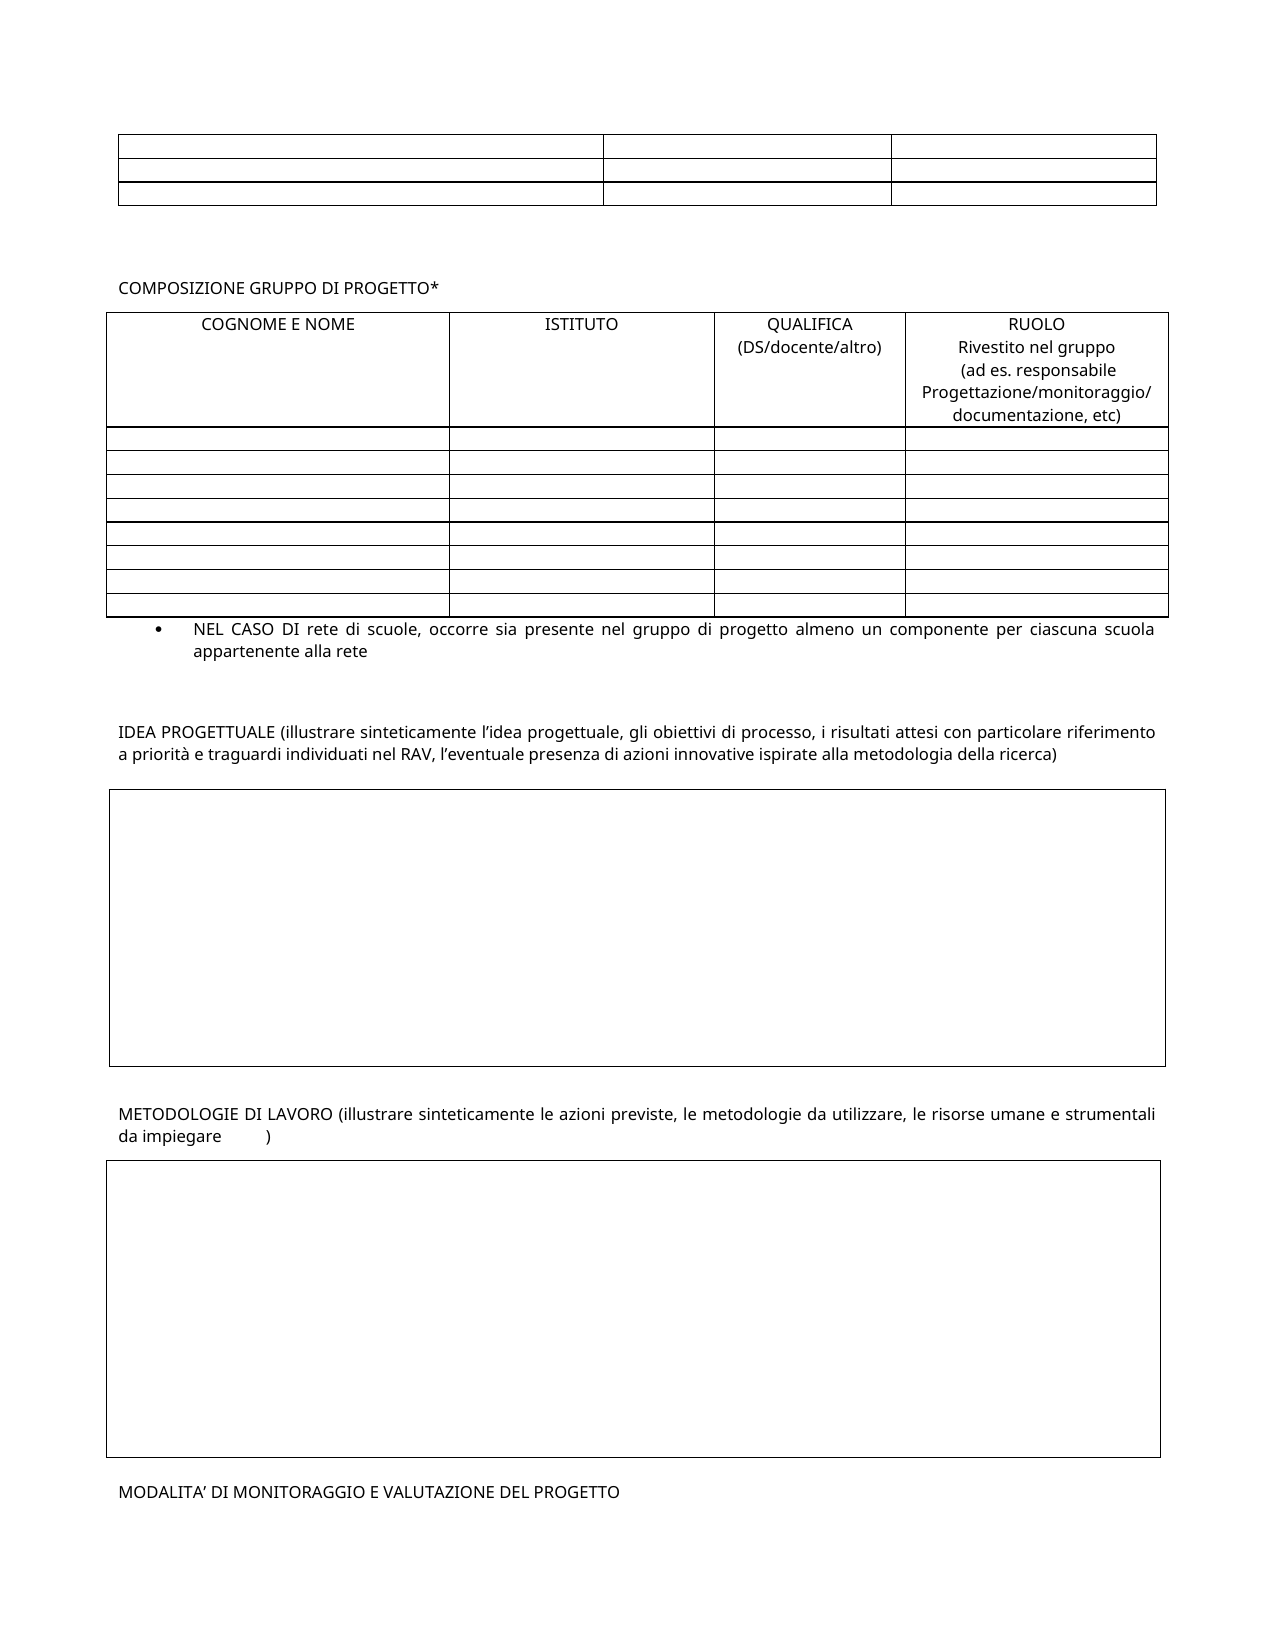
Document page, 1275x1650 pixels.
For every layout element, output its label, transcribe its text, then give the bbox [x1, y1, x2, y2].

table_header COGNOME E NOME [107, 313, 449, 426]
table_cell [892, 183, 1156, 205]
table_cell [119, 183, 603, 205]
table_cell [450, 570, 714, 593]
table_cell [906, 428, 1168, 450]
table_cell [906, 570, 1168, 593]
text MODALITA’ DI MONITORAGGIO E VALUTAZIONE DEL PROGETTO [118, 1480, 1157, 1503]
table_cell [450, 523, 714, 545]
table_cell [906, 523, 1168, 545]
table_header RUOLO Rivestito nel gruppo (ad es. responsabile Progettazione/monitoraggio/ documentazione, etc) [906, 313, 1168, 426]
table_cell [906, 451, 1168, 474]
table_cell [450, 428, 714, 450]
text COMPOSIZIONE GRUPPO DI PROGETTO* [118, 277, 1157, 299]
table_cell [715, 428, 905, 450]
table_cell [107, 499, 449, 521]
table_header [107, 1161, 1160, 1457]
table_cell [107, 546, 449, 569]
table_cell [906, 594, 1168, 616]
table_cell [715, 451, 905, 474]
table_cell [450, 594, 714, 616]
table_cell [107, 451, 449, 474]
table_cell [906, 546, 1168, 569]
table_cell [906, 499, 1168, 521]
table_cell [450, 546, 714, 569]
table_cell [715, 523, 905, 545]
table_cell [604, 183, 891, 205]
table_cell [604, 135, 891, 158]
table_cell [906, 475, 1168, 498]
table_cell [450, 499, 714, 521]
table_cell [107, 570, 449, 593]
table_cell [119, 159, 603, 181]
table_cell [892, 135, 1156, 158]
table_cell [450, 475, 714, 498]
table_cell [715, 594, 905, 616]
text IDEA PROGETTUALE (illustrare sinteticamente l’idea progettuale, gli obiettivi di processo, i risultati attesi con particolare riferimento a priorità e traguardi individuati nel RAV, l’eventuale presenza di azioni innovative ispirate alla metodologia della ricerca) [118, 720, 1157, 766]
table_cell [715, 475, 905, 498]
table_cell [107, 523, 449, 545]
table_cell [604, 159, 891, 181]
table_header ISTITUTO [450, 313, 714, 426]
table_cell [107, 594, 449, 616]
table_cell [715, 570, 905, 593]
table_cell [892, 159, 1156, 181]
table_cell [119, 135, 603, 158]
table_cell [715, 499, 905, 521]
table_cell [450, 451, 714, 474]
table_header QUALIFICA (DS/docente/altro) [715, 313, 905, 426]
list NEL CASO DI rete di scuole, occorre sia presente nel gruppo di progetto almeno un componente per ciascuna scuola appartenente alla rete [156, 618, 1157, 663]
table_cell [107, 428, 449, 450]
table_cell [715, 546, 905, 569]
text METODOLOGIE DI LAVORO (illustrare sinteticamente le azioni previste, le metodologie da utilizzare, le risorse umane e strumentali da impiegare ) [118, 1102, 1157, 1148]
table_cell [107, 475, 449, 498]
